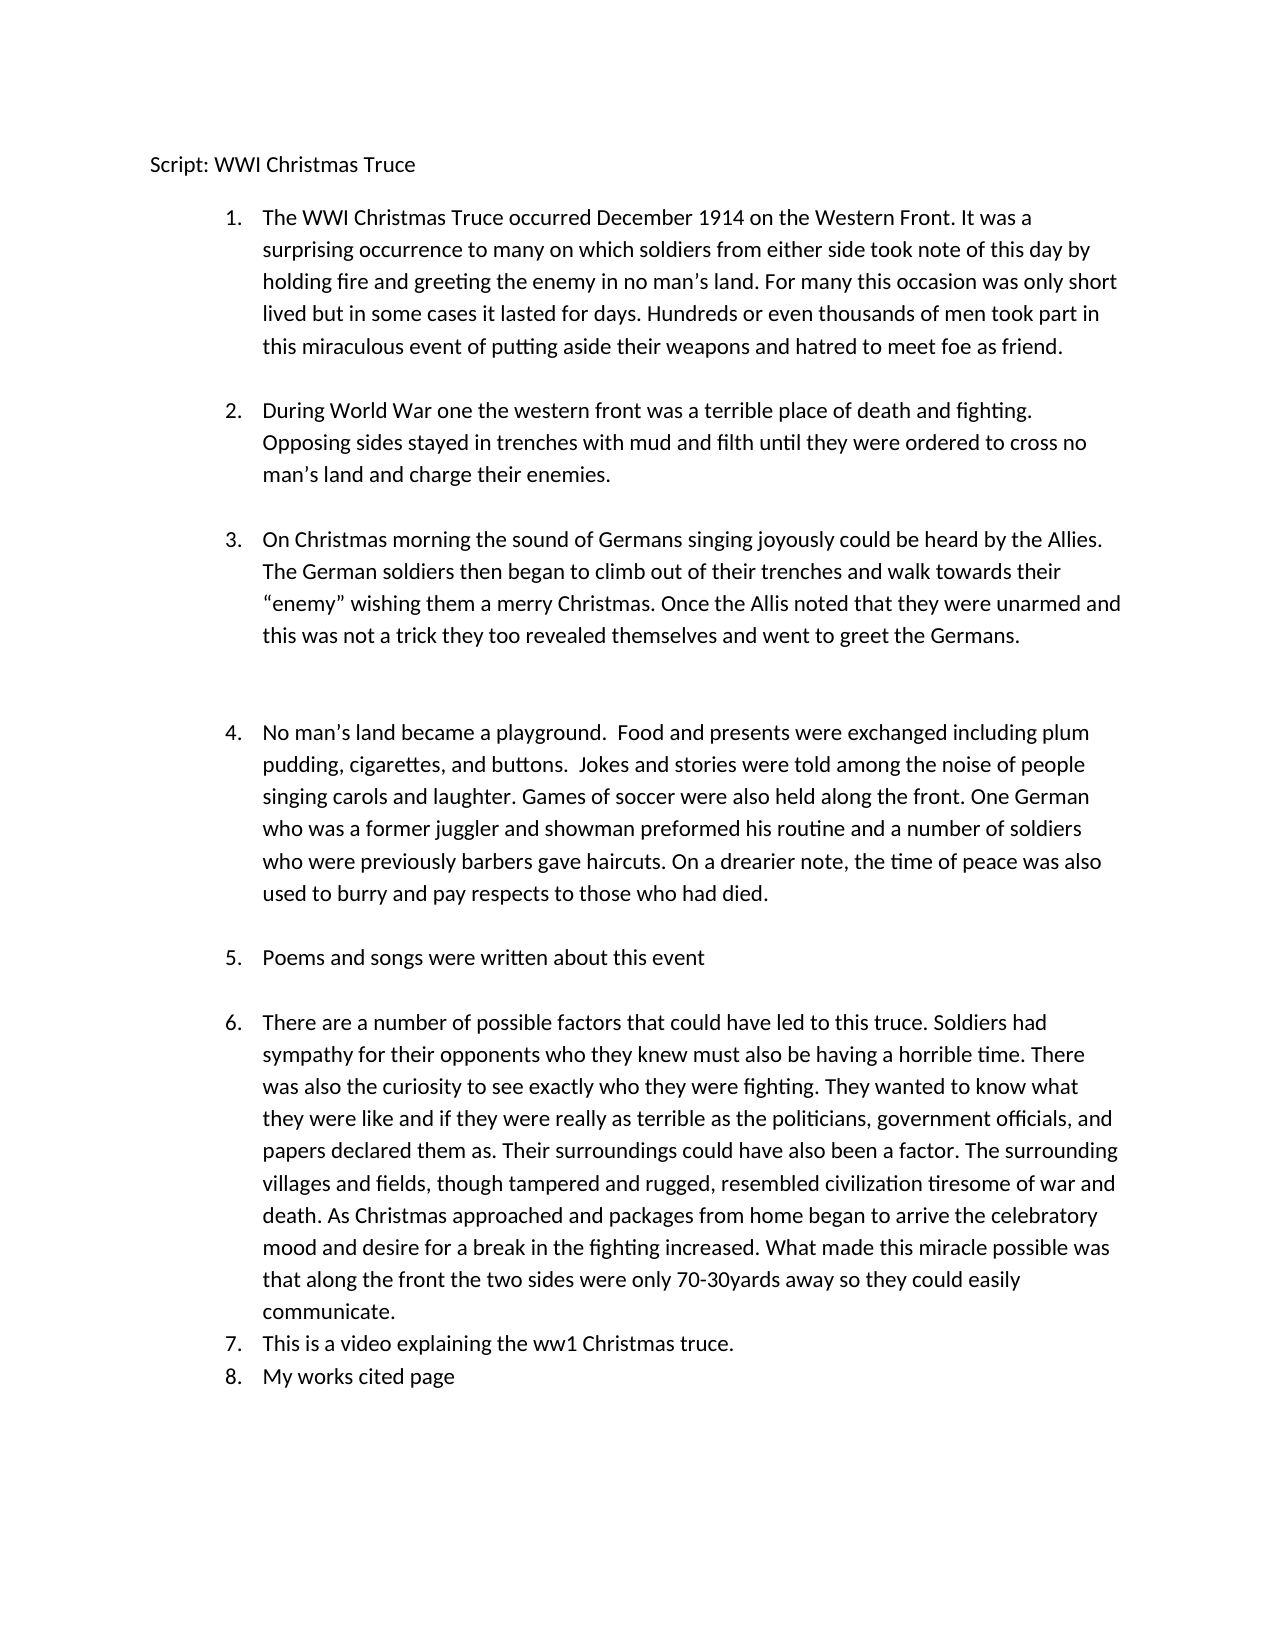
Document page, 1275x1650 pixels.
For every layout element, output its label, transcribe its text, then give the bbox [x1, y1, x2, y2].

list This is a video explaining the ww1 Christmas truce. [225, 1329, 1125, 1358]
list On Christmas morning the sound of Germans singing joyously could be heard by the Allies. The German soldiers then began to climb out of their trenches and walk towards their “enemy” wishing them a merry Christmas. Once the Allis noted that they were unarmed and this was not a trick they too revealed themselves and went to greet the Germans. [225, 525, 1125, 649]
list No man’s land became a playground. Food and presents were exchanged including plum pudding, cigarettes, and buttons. Jokes and stories were told among the noise of people singing carols and laughter. Games of soccer were also held along the front. One German who was a former juggler and showman preformed his routine and a number of soldiers who were previously barbers gave haircuts. On a drearier note, the time of peace was also used to burry and pay respects to those who had died. [225, 718, 1125, 907]
list There are a number of possible factors that could have led to this truce. Soldiers had sympathy for their opponents who they knew must also be having a horrible time. There was also the curiosity to see exactly who they were fighting. They wanted to know what they were like and if they were really as terrible as the politicians, government officials, and papers declared them as. Their surroundings could have also been a factor. The surrounding villages and fields, though tampered and rugged, resembled civilization tiresome of war and death. As Christmas approached and packages from home began to arrive the celebratory mood and desire for a break in the fighting increased. What made this miracle possible was that along the front the two sides were only 70-30yards away so they could easily communicate. [225, 1008, 1125, 1325]
list Poems and songs were written about this event [225, 943, 1125, 971]
text Script: WWI Christmas Truce [150, 150, 1125, 178]
list My works cited page [225, 1362, 1125, 1390]
list During World War one the western front was a terrible place of death and fighting. Opposing sides stayed in trenches with mud and filth until they were ordered to cross no man’s land and charge their enemies. [225, 396, 1125, 488]
list The WWI Christmas Truce occurred December 1914 on the Western Front. It was a surprising occurrence to many on which soldiers from either side took note of this day by holding fire and greeting the enemy in no man’s land. For many this occasion was only short lived but in some cases it lasted for days. Hundreds or even thousands of men took part in this miraculous event of putting aside their weapons and hatred to meet foe as friend. [225, 203, 1125, 360]
